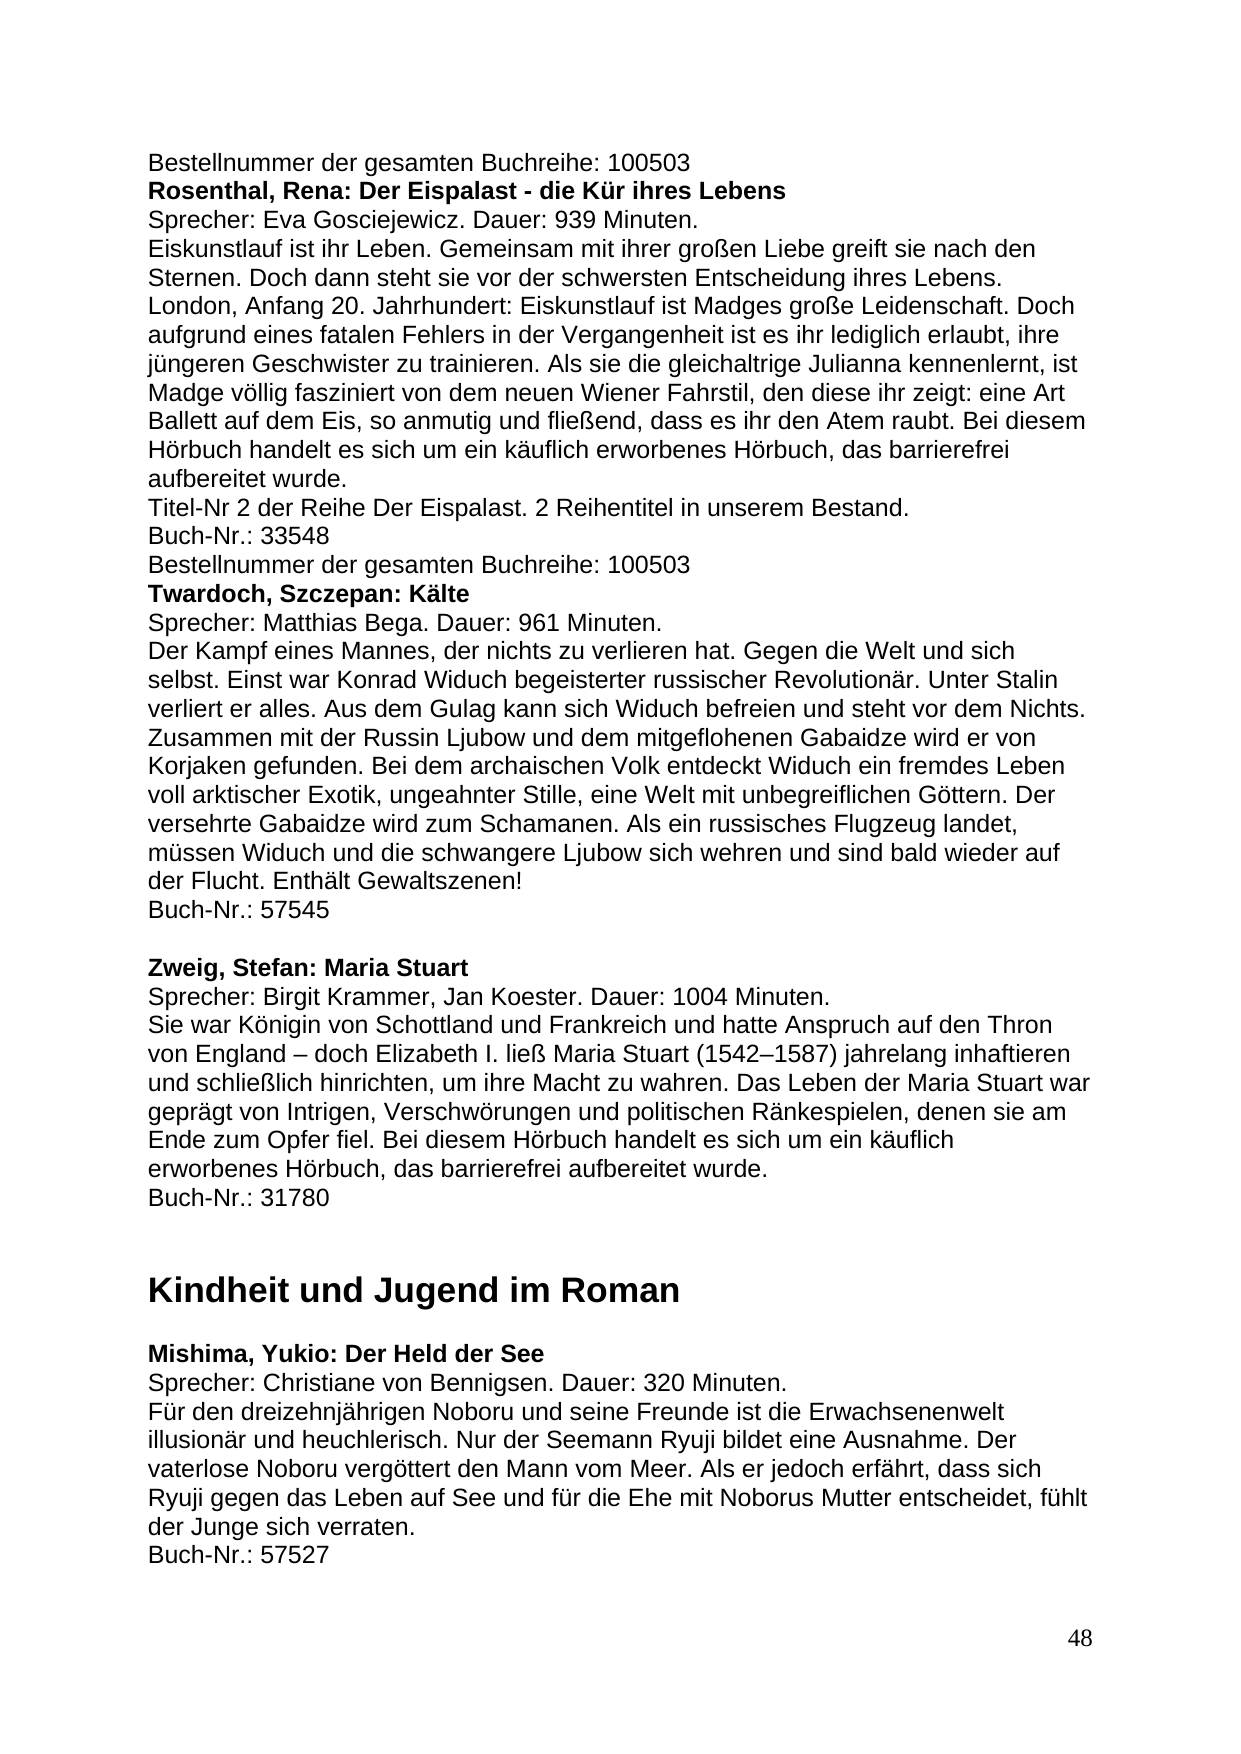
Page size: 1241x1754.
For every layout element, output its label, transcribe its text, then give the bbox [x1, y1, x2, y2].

text Sprecher: Christiane von Bennigsen. Dauer: 320 Minuten. Für den dreizehnjährigen Noboru und seine Freunde ist die Erwachsenenwelt illusionär und heuchlerisch. Nur der Seemann Ryuji bildet eine Ausnahme. Der vaterlose Noboru vergöttert den Mann vom Meer. Als er jedoch erfährt, dass sich Ryuji gegen das Leben auf See und für die Ehe mit Noborus Mutter entscheidet, fühlt der Junge sich verraten. Buch-Nr.: 57527 [148, 1368, 1093, 1569]
text Zweig, Stefan: Maria Stuart [148, 924, 1093, 981]
text Titel-Nr 2 der Reihe Der Eispalast. 2 Reihentitel in unserem Bestand. [148, 493, 1093, 521]
text Sprecher: Birgit Krammer, Jan Koester. Dauer: 1004 Minuten. Sie war Königin von Schottland und Frankreich und hatte Anspruch auf den Thron von England – doch Elizabeth I. ließ Maria Stuart (1542–1587) jahrelang inhaftieren und schließlich hinrichten, um ihre Macht zu wahren. Das Leben der Maria Stuart war geprägt von Intrigen, Verschwörungen und politischen Ränkespielen, denen sie am Ende zum Opfer fiel. Bei diesem Hörbuch handelt es sich um ein käuflich erworbenes Hörbuch, das barrierefrei aufbereitet wurde. Buch-Nr.: 31780 [148, 981, 1093, 1211]
subtitle Kindheit und Jugend im Roman [148, 1269, 1093, 1310]
text Sprecher: Eva Gosciejewicz. Dauer: 939 Minuten. Eiskunstlauf ist ihr Leben. Gemeinsam mit ihrer großen Liebe greift sie nach den Sternen. Doch dann steht sie vor der schwersten Entscheidung ihres Lebens. London, Anfang 20. Jahrhundert: Eiskunstlauf ist Madges große Leidenschaft. Doch aufgrund eines fatalen Fehlers in der Vergangenheit ist es ihr lediglich erlaubt, ihre jüngeren Geschwister zu trainieren. Als sie die gleichaltrige Julianna kennenlernt, ist Madge völlig fasziniert von dem neuen Wiener Fahrstil, den diese ihr zeigt: eine Art Ballett auf dem Eis, so anmutig und fließend, dass es ihr den Atem raubt. Bei diesem Hörbuch handelt es sich um ein käuflich erworbenes Hörbuch, das barrierefrei aufbereitet wurde. [148, 205, 1093, 493]
text Twardoch, Szczepan: Kälte [148, 579, 1093, 608]
text Bestellnummer der gesamten Buchreihe: 100503 [148, 550, 1093, 579]
text Mishima, Yukio: Der Held der See [148, 1339, 1093, 1368]
text Bestellnummer der gesamten Buchreihe: 100503 [148, 148, 1093, 176]
text Buch-Nr.: 33548 [148, 521, 1093, 550]
text Rosenthal, Rena: Der Eispalast - die Kür ihres Lebens [148, 176, 1093, 205]
text Sprecher: Matthias Bega. Dauer: 961 Minuten. Der Kampf eines Mannes, der nichts zu verlieren hat. Gegen die Welt und sich selbst. Einst war Konrad Widuch begeisterter russischer Revolutionär. Unter Stalin verliert er alles. Aus dem Gulag kann sich Widuch befreien und steht vor dem Nichts. Zusammen mit der Russin Ljubow und dem mitgeflohenen Gabaidze wird er von Korjaken gefunden. Bei dem archaischen Volk entdeckt Widuch ein fremdes Leben voll arktischer Exotik, ungeahnter Stille, eine Welt mit unbegreiflichen Göttern. Der versehrte Gabaidze wird zum Schamanen. Als ein russisches Flugzeug landet, müssen Widuch und die schwangere Ljubow sich wehren und sind bald wieder auf der Flucht. Enthält Gewaltszenen! Buch-Nr.: 57545 [148, 608, 1093, 924]
